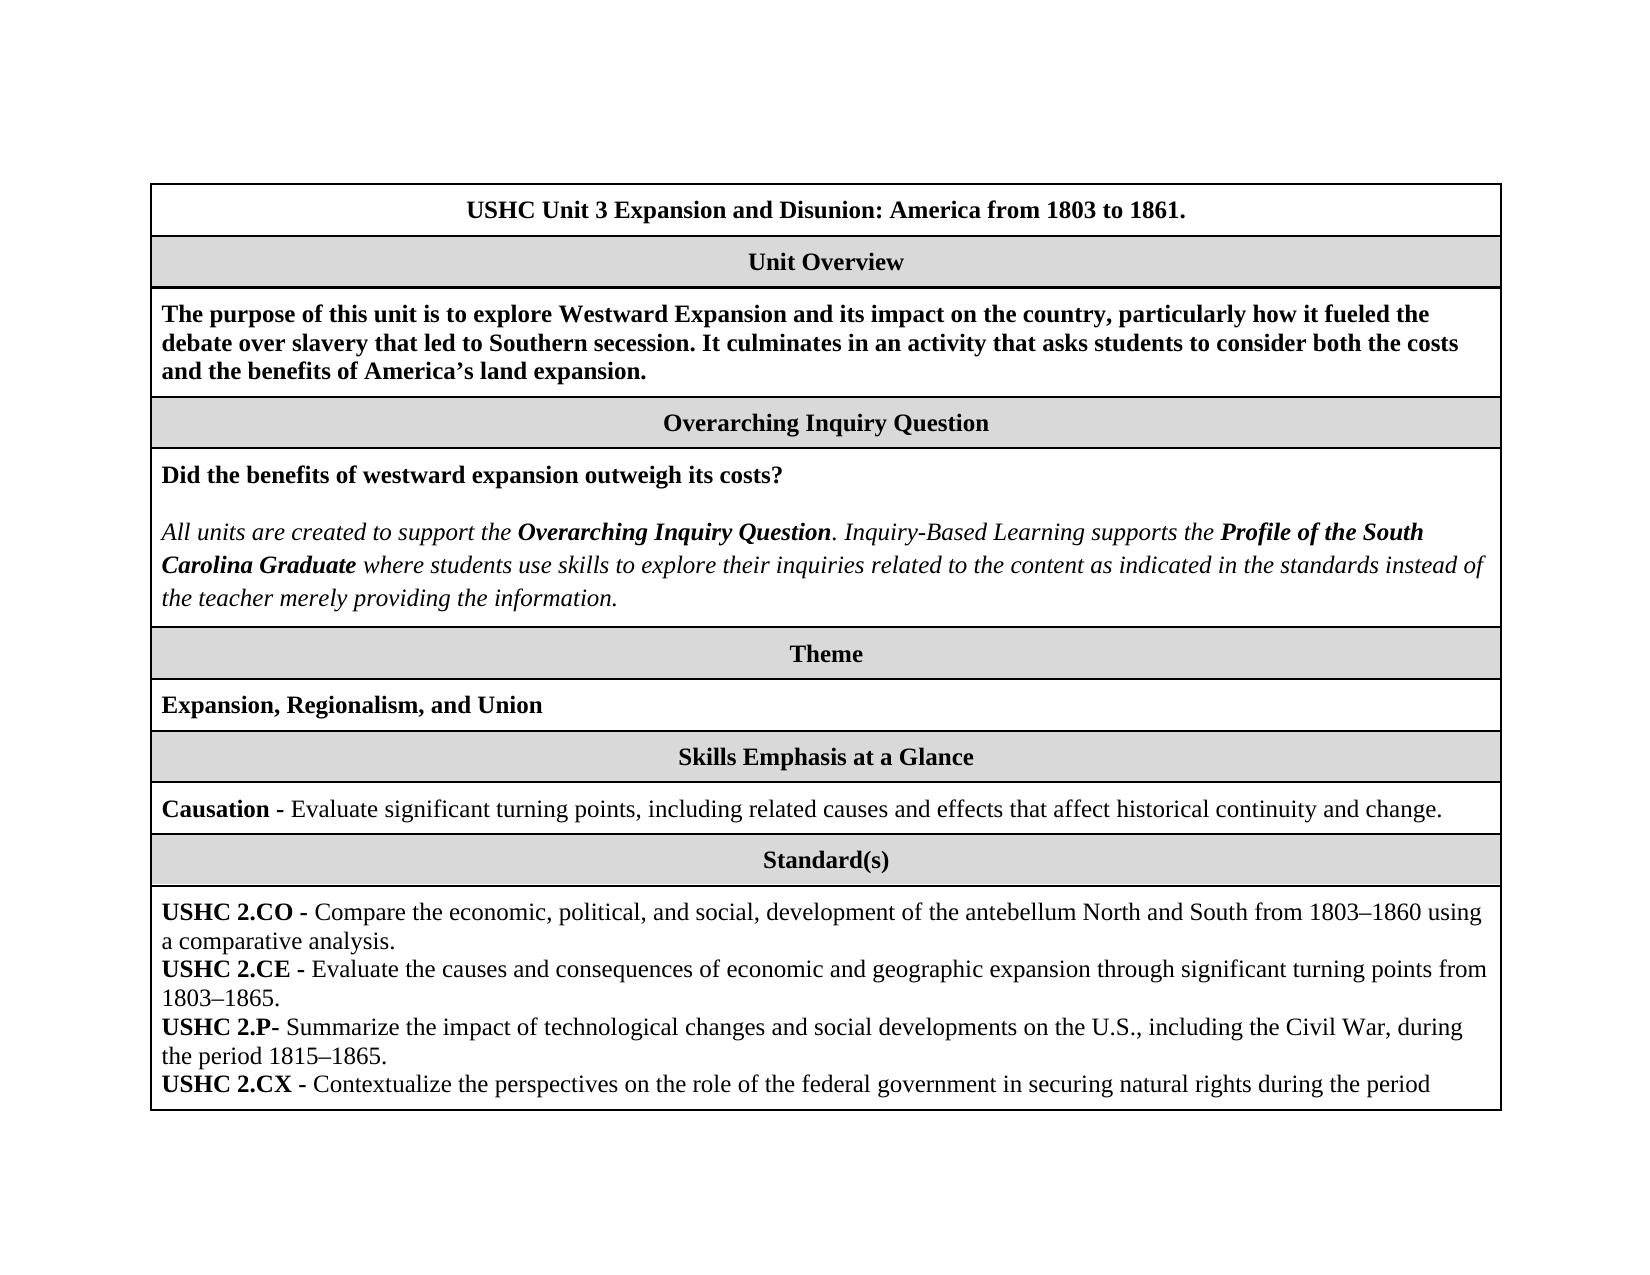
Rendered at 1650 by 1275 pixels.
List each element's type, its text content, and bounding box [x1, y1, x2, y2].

table_cell Skills Emphasis at a Glance [152, 732, 1500, 781]
table_cell Unit Overview [152, 237, 1500, 286]
table_cell Causation - Evaluate significant turning points, including related causes and effects that affect historical continuity and change. [152, 783, 1500, 833]
table_cell The purpose of this unit is to explore Westward Expansion and its impact on the country, particularly how it fueled the debate over slavery that led to Southern secession. It culminates in an activity that asks students to consider both the costs and the benefits of America’s land expansion. [152, 289, 1500, 396]
table_header USHC Unit 3 Expansion and Disunion: America from 1803 to 1861. [152, 185, 1500, 235]
table_cell Standard(s) [152, 835, 1500, 884]
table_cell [152, 887, 1500, 1109]
table_cell Theme [152, 628, 1500, 678]
table_cell Overarching Inquiry Question [152, 398, 1500, 447]
table_cell Expansion, Regionalism, and Union [152, 680, 1500, 729]
table_cell Did the benefits of westward expansion outweigh its costs? All units are created to support the Overarching Inquiry Question. Inquiry-Based Learning supports the Profile of the South Carolina Graduate where students use skills to explore their inquiries related to the content as indicated in the standards instead of the teacher merely providing the information. [152, 449, 1500, 626]
